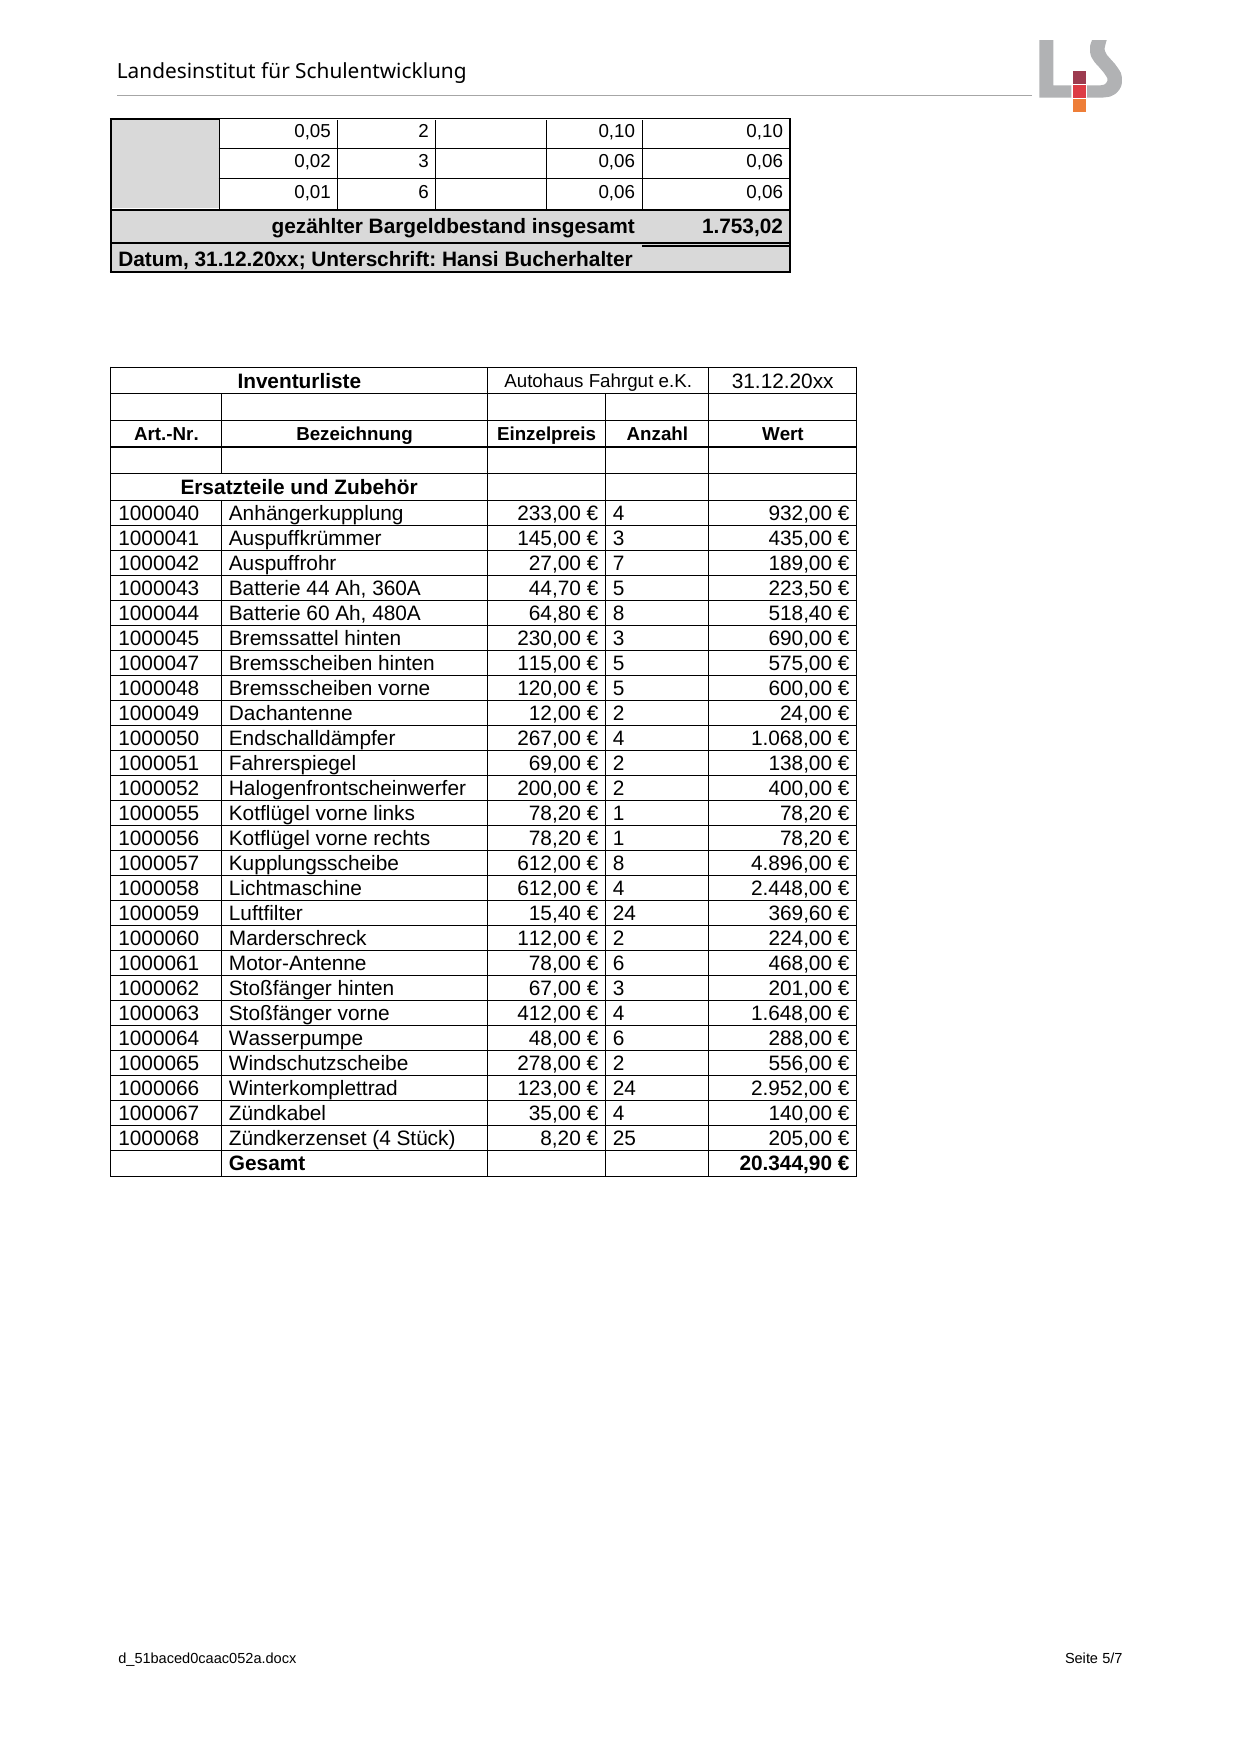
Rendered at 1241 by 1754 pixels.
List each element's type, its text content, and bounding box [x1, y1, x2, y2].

table_cell [488, 1151, 605, 1176]
table_cell Marderschreck [222, 926, 487, 949]
table_cell 1000068 [111, 1126, 221, 1149]
table_cell 44,70 € [488, 576, 605, 599]
table_cell 140,00 € [709, 1101, 856, 1124]
table_cell 468,00 € [709, 951, 856, 974]
table_cell 2.448,00 € [709, 876, 856, 899]
table_cell 2 [606, 776, 708, 799]
table_cell 7 [606, 551, 708, 574]
table_cell 0,05 [220, 119, 338, 148]
table_cell 0,01 [220, 179, 337, 208]
table_cell Bremssattel hinten [222, 626, 487, 649]
table_cell 0,06 [547, 149, 642, 178]
table_cell 2 [606, 1051, 708, 1074]
table_cell 1.753,02 [642, 211, 789, 242]
table_cell 200,00 € [488, 776, 605, 799]
table_cell 138,00 € [709, 751, 856, 774]
table_header Autohaus Fahrgut e.K. [488, 368, 708, 393]
table_cell 5 [606, 676, 708, 699]
table_cell 1000041 [111, 526, 221, 549]
table_cell Anhängerkupplung [222, 501, 487, 524]
table_cell 1000040 [111, 501, 221, 524]
table_cell 78,20 € [709, 826, 856, 849]
table_cell 35,00 € [488, 1101, 605, 1124]
table_cell 1000047 [111, 651, 221, 674]
table_cell 1000051 [111, 751, 221, 774]
table_cell 1000044 [111, 601, 221, 624]
table_cell Luftfilter [222, 901, 487, 924]
table_cell 3 [338, 149, 435, 178]
table_cell 3 [606, 526, 708, 549]
table_cell Fahrerspiegel [222, 751, 487, 774]
table_cell Lichtmaschine [222, 876, 487, 899]
table_cell Kotflügel vorne rechts [222, 826, 487, 849]
table_cell 278,00 € [488, 1051, 605, 1074]
table_cell 3 [606, 626, 708, 649]
table_cell [488, 448, 605, 473]
table_cell 267,00 € [488, 726, 605, 749]
table_cell 69,00 € [488, 751, 605, 774]
table_cell Bremsscheiben hinten [222, 651, 487, 674]
table_header 31.12.20xx [709, 368, 856, 393]
table_cell 2.952,00 € [709, 1076, 856, 1099]
table_cell 115,00 € [488, 651, 605, 674]
table_cell Bremsscheiben vorne [222, 676, 487, 699]
table_cell 1000043 [111, 576, 221, 599]
table_cell Kotflügel vorne links [222, 801, 487, 824]
table_cell 932,00 € [709, 501, 856, 524]
table_cell 1 [606, 826, 708, 849]
table_cell 67,00 € [488, 976, 605, 999]
table_cell 112,00 € [488, 926, 605, 949]
table_cell 24,00 € [709, 701, 856, 724]
table_cell [606, 474, 708, 499]
table_cell Zündkerzenset (4 Stück) [222, 1126, 487, 1149]
table_cell 612,00 € [488, 876, 605, 899]
table_cell [606, 448, 708, 473]
table_cell 6 [606, 951, 708, 974]
table_cell 4 [606, 876, 708, 899]
table_cell 2 [606, 926, 708, 949]
table_cell 78,00 € [488, 951, 605, 974]
table_cell Wert [709, 421, 856, 446]
table_cell [488, 474, 605, 499]
table_cell 4 [606, 501, 708, 524]
table_cell [436, 179, 546, 208]
table_cell [709, 474, 856, 499]
table_cell 123,00 € [488, 1076, 605, 1099]
table_cell [436, 119, 546, 148]
table_cell 5 [606, 651, 708, 674]
table_cell 189,00 € [709, 551, 856, 574]
table_cell 1000056 [111, 826, 221, 849]
table_cell [436, 149, 546, 178]
table_cell 1000062 [111, 976, 221, 999]
table_cell 8 [606, 601, 708, 624]
table_cell 205,00 € [709, 1126, 856, 1149]
table_cell 518,40 € [709, 601, 856, 624]
table_cell 5 [606, 576, 708, 599]
table_cell 575,00 € [709, 651, 856, 674]
table_cell [606, 1151, 708, 1176]
table_cell 2 [338, 119, 436, 148]
table_cell 1.068,00 € [709, 726, 856, 749]
table_cell Auspuffrohr [222, 551, 487, 574]
table_cell 1000064 [111, 1026, 221, 1049]
table_cell Dachantenne [222, 701, 487, 724]
table_cell 1000066 [111, 1076, 221, 1099]
table_cell 24 [606, 1076, 708, 1099]
table_cell [709, 394, 856, 420]
table_cell 1000042 [111, 551, 221, 574]
table_cell 1000058 [111, 876, 221, 899]
table_cell 223,50 € [709, 576, 856, 599]
table_cell 1000050 [111, 726, 221, 749]
table_cell 1000065 [111, 1051, 221, 1074]
table_cell 1000060 [111, 926, 221, 949]
table_cell Ersatzteile und Zubehör [111, 474, 487, 499]
table_cell Windschutzscheibe [222, 1051, 487, 1074]
table_cell 1.648,00 € [709, 1001, 856, 1024]
table_cell 64,80 € [488, 601, 605, 624]
table_cell 27,00 € [488, 551, 605, 574]
table_cell 2 [606, 751, 708, 774]
table_cell 3 [606, 976, 708, 999]
table_cell Motor-Antenne [222, 951, 487, 974]
table_cell 412,00 € [488, 1001, 605, 1024]
table_cell Einzelpreis [488, 421, 605, 446]
table_cell 78,20 € [488, 826, 605, 849]
table_cell 0,06 [643, 149, 789, 178]
table_cell 233,00 € [488, 501, 605, 524]
table_cell Stoßfänger vorne [222, 1001, 487, 1024]
table_cell 4 [606, 726, 708, 749]
table_cell 0,06 [643, 179, 789, 208]
table_cell 1000052 [111, 776, 221, 799]
table_cell 1000059 [111, 901, 221, 924]
table_cell 288,00 € [709, 1026, 856, 1049]
table_cell Bezeichnung [222, 421, 487, 446]
table_cell 20.344,90 € [709, 1151, 856, 1176]
table_cell 0,06 [547, 179, 642, 208]
table_cell Batterie 60 Ah, 480A [222, 601, 487, 624]
table_cell 1000049 [111, 701, 221, 724]
table_cell 6 [338, 179, 435, 208]
table_cell 12,00 € [488, 701, 605, 724]
table_cell 78,20 € [709, 801, 856, 824]
table_cell 1000057 [111, 851, 221, 874]
table_cell [111, 1151, 221, 1176]
table_cell [222, 448, 487, 473]
table_cell Anzahl [606, 421, 708, 446]
table_cell 1000061 [111, 951, 221, 974]
table_cell 24 [606, 901, 708, 924]
table_cell Art.-Nr. [111, 421, 221, 446]
table_cell 2 [606, 701, 708, 724]
table_cell Batterie 44 Ah, 360A [222, 576, 487, 599]
table_cell 1000055 [111, 801, 221, 824]
table_cell Wasserpumpe [222, 1026, 487, 1049]
table_cell Endschalldämpfer [222, 726, 487, 749]
table_cell 435,00 € [709, 526, 856, 549]
table_cell 1000045 [111, 626, 221, 649]
table_cell [222, 394, 487, 420]
table_cell 120,00 € [488, 676, 605, 699]
table_cell 78,20 € [488, 801, 605, 824]
table_cell 15,40 € [488, 901, 605, 924]
table_cell 0,02 [220, 149, 337, 178]
table_cell 0,10 [642, 119, 789, 148]
table_header Inventurliste [111, 368, 487, 393]
table_cell 556,00 € [709, 1051, 856, 1074]
table_cell 4.896,00 € [709, 851, 856, 874]
table_cell gezählter Bargeldbestand insgesamt [112, 211, 642, 242]
table_cell 0,10 [546, 119, 642, 148]
table_cell [111, 394, 221, 420]
table_cell 1 [606, 801, 708, 824]
table_cell 1000048 [111, 676, 221, 699]
table_cell 230,00 € [488, 626, 605, 649]
table_cell 612,00 € [488, 851, 605, 874]
table_cell 48,00 € [488, 1026, 605, 1049]
table_cell Gesamt [222, 1151, 487, 1176]
table_cell [111, 448, 221, 473]
table_cell 369,60 € [709, 901, 856, 924]
table_cell 4 [606, 1101, 708, 1124]
table_cell Datum, 31.12.20xx; Unterschrift: Hansi Bucherhalter [112, 244, 789, 271]
table_cell [709, 448, 856, 473]
table_cell 400,00 € [709, 776, 856, 799]
table_cell Kupplungsscheibe [222, 851, 487, 874]
table_cell [606, 394, 708, 420]
table_cell Winterkomplettrad [222, 1076, 487, 1099]
table_cell 224,00 € [709, 926, 856, 949]
table_cell 600,00 € [709, 676, 856, 699]
table_cell [488, 394, 605, 420]
table_cell Halogenfrontscheinwerfer [222, 776, 487, 799]
table_cell Stoßfänger hinten [222, 976, 487, 999]
table_cell 4 [606, 1001, 708, 1024]
table_cell Zündkabel [222, 1101, 487, 1124]
table_cell 1000063 [111, 1001, 221, 1024]
table_cell 6 [606, 1026, 708, 1049]
table_cell 690,00 € [709, 626, 856, 649]
table_cell 1000067 [111, 1101, 221, 1124]
table_cell 8,20 € [488, 1126, 605, 1149]
table_cell 25 [606, 1126, 708, 1149]
table_cell 201,00 € [709, 976, 856, 999]
table_cell Auspuffkrümmer [222, 526, 487, 549]
table_cell 145,00 € [488, 526, 605, 549]
table_cell 8 [606, 851, 708, 874]
